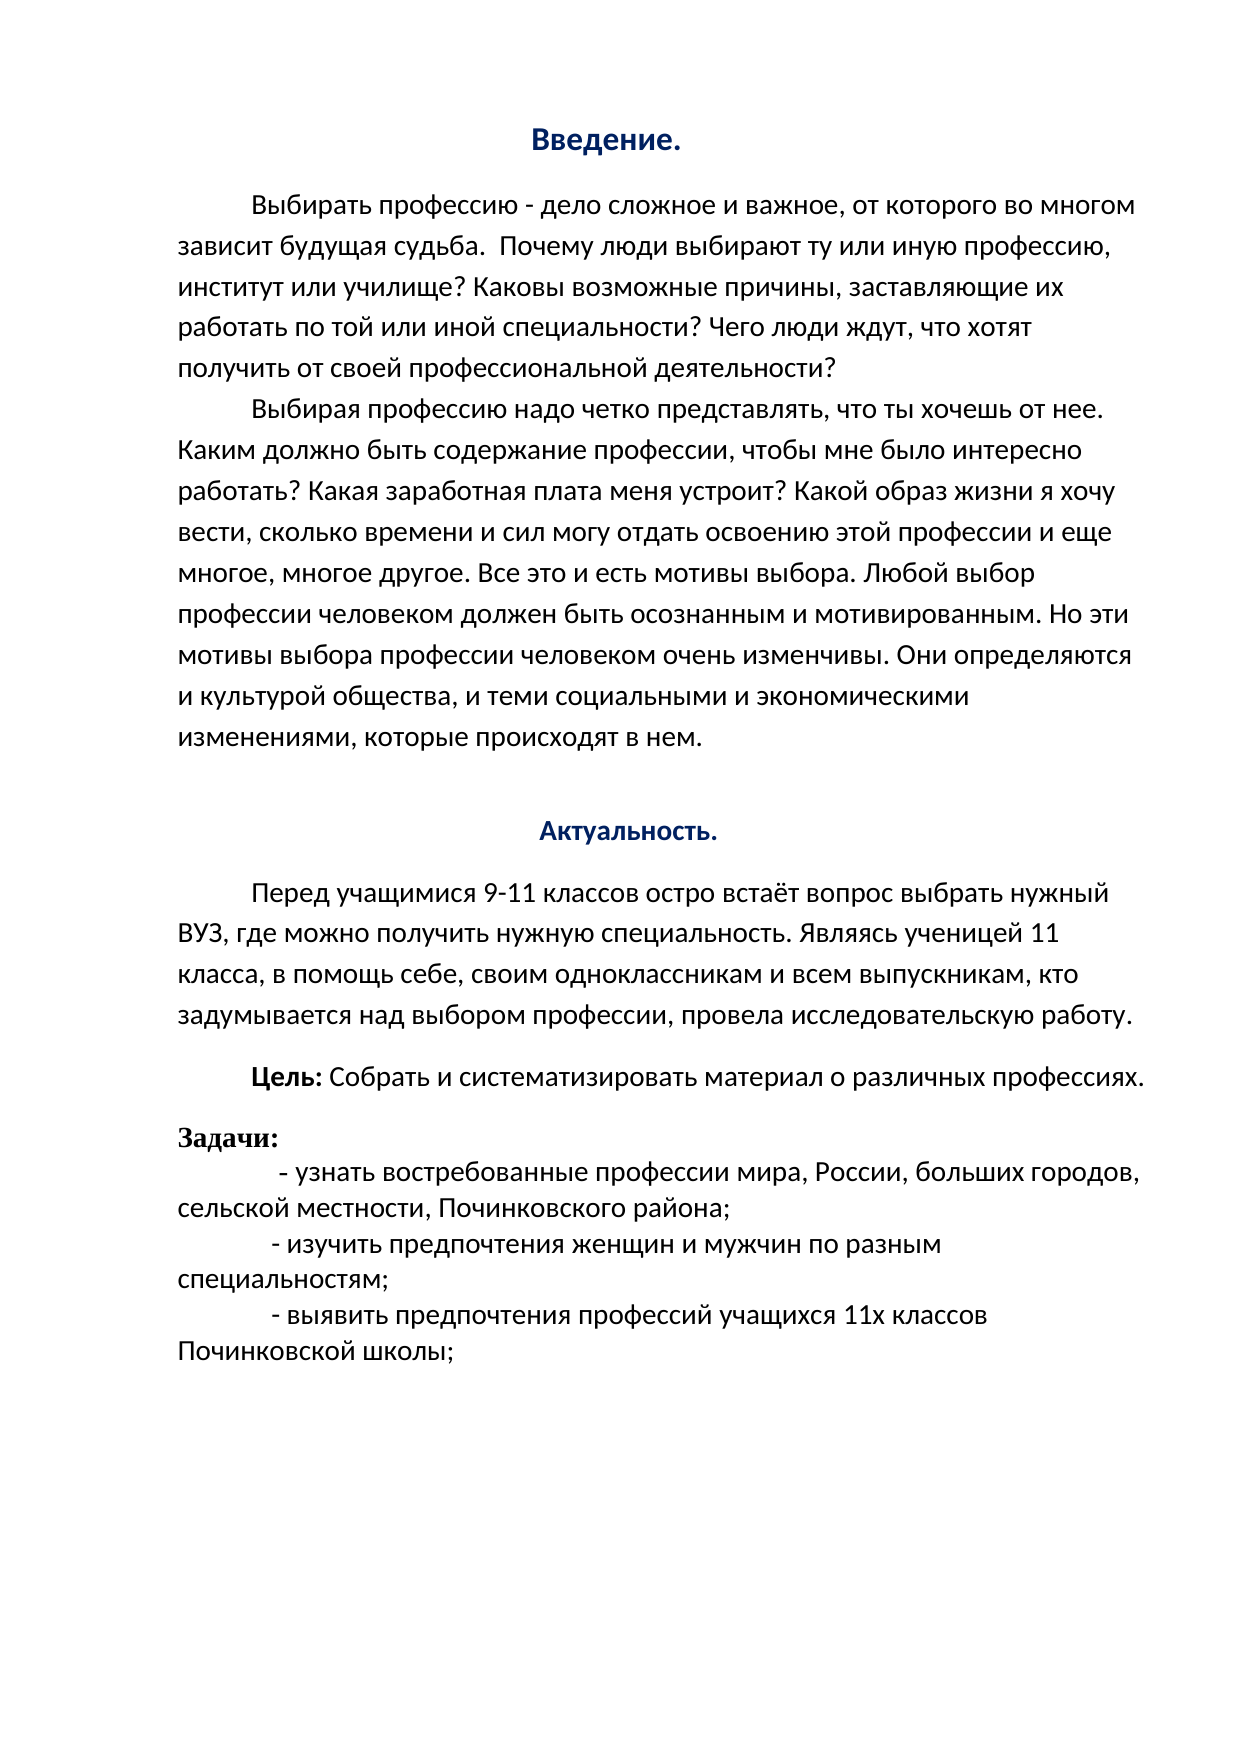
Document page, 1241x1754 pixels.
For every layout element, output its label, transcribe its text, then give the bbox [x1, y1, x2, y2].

text Актуальность. [177, 812, 1152, 847]
text - изучить предпочтения женщин и мужчин по разным специальностям; [177, 1225, 1152, 1296]
text Перед учащимися 9-11 классов остро встаёт вопрос выбрать нужный ВУЗ, где можно получить нужную специальность. Являясь ученицей 11 класса, в помощь себе, своим одноклассникам и всем выпускникам, кто задумывается над выбором профессии, провела исследовательскую работу. [177, 874, 1152, 1032]
text - выявить предпочтения профессий учащихся 11х классов Починковской школы; [177, 1296, 1152, 1367]
text - узнать востребованные профессии мира, России, больших городов, сельской местности, Починковского района; [177, 1153, 1152, 1225]
text Введение. [177, 118, 1152, 159]
text Цель: Собрать и систематизировать материал о различных профессиях. [177, 1058, 1152, 1094]
text Задачи: [177, 1120, 1152, 1153]
text Выбирать профессию - дело сложное и важное, от которого во многом зависит будущая судьба. Почему люди выбирают ту или иную профессию, институт или училище? Каковы возможные причины, заставляющие их работать по той или иной специальности? Чего люди ждут, что хотят получить от своей профессиональной деятельности? Выбирая профессию надо четко представлять, что ты хочешь от нее. Каким должно быть содержание профессии, чтобы мне было интересно работать? Какая заработная плата меня устроит? Какой образ жизни я хочу вести, сколько времени и сил могу отдать освоению этой профессии и еще многое, многое другое. Все это и есть мотивы выбора. Любой выбор профессии человеком должен быть осознанным и мотивированным. Но эти мотивы выбора профессии человеком очень изменчивы. Они определяются и культурой общества, и теми социальными и экономическими изменениями, которые происходят в нем. [177, 186, 1152, 787]
